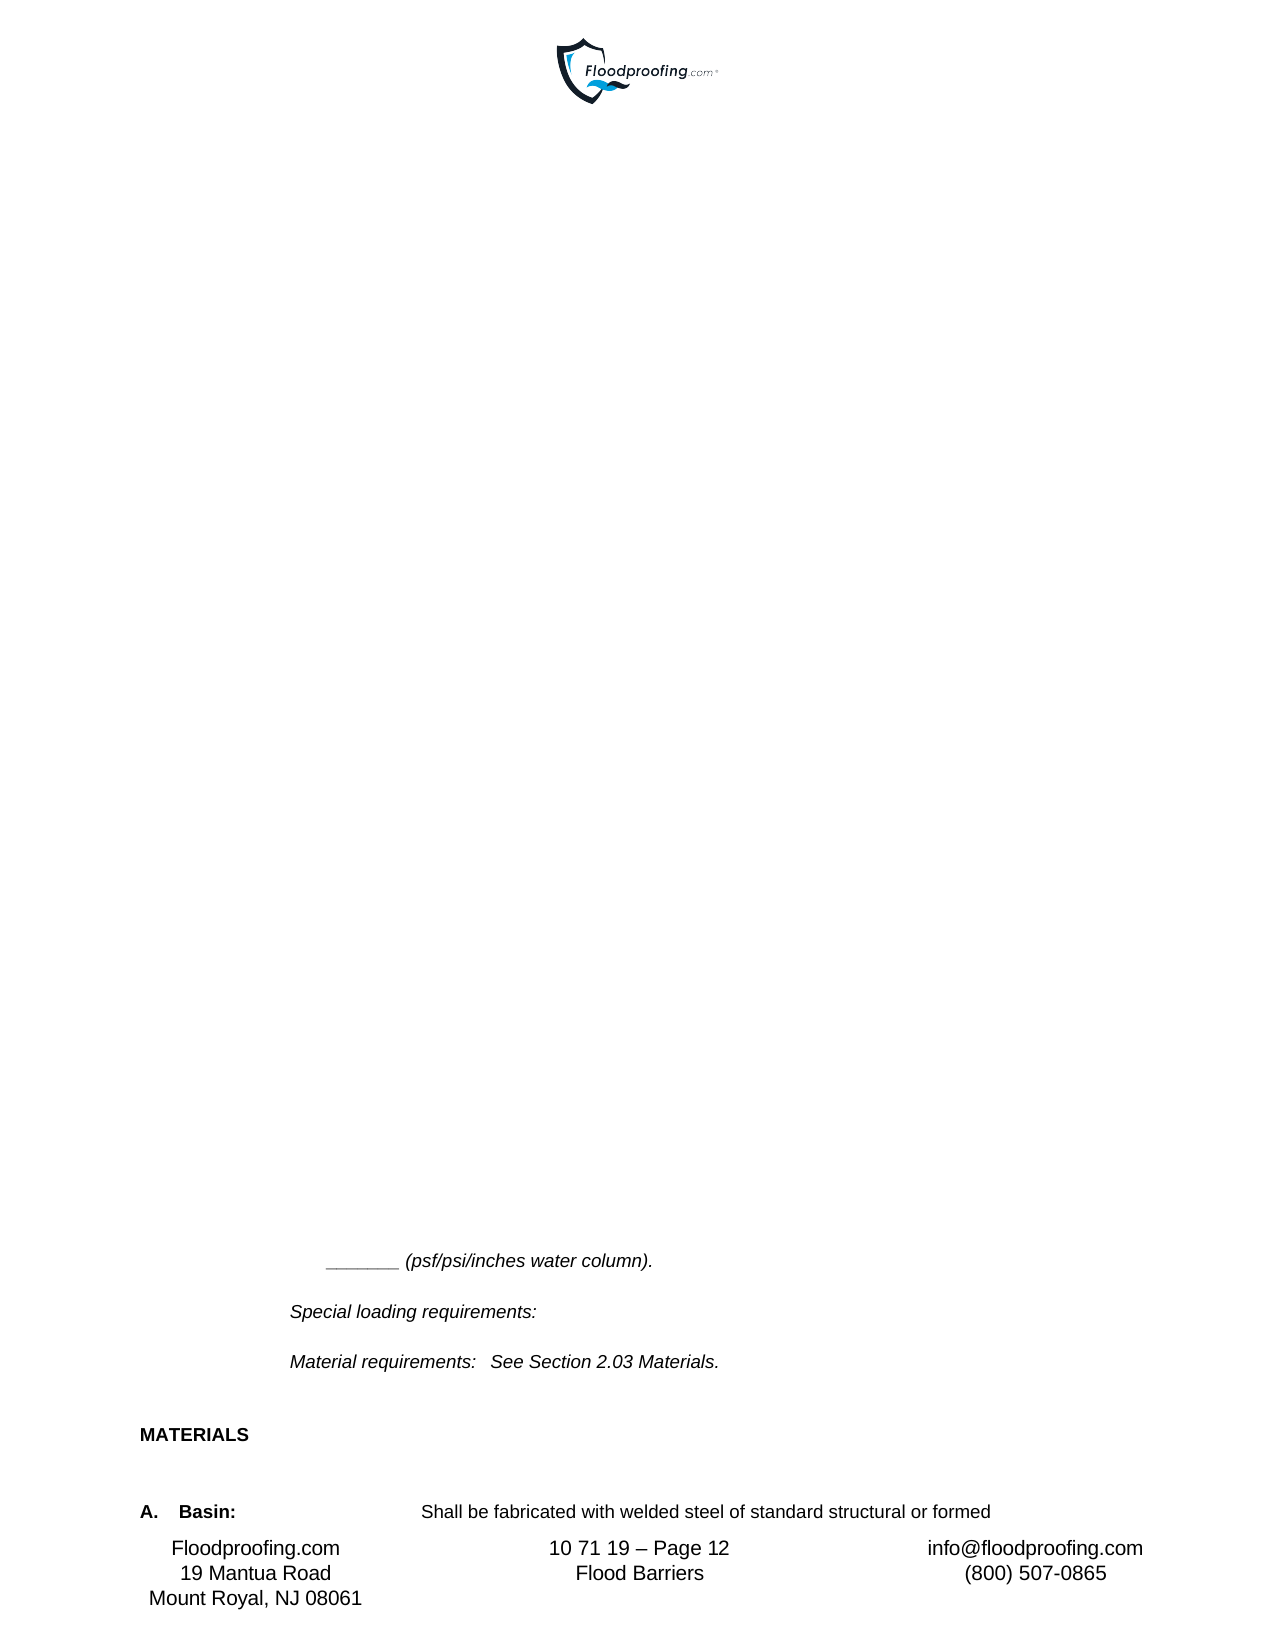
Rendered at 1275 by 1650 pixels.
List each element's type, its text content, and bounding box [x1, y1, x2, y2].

text A. Basin: Shall be fabricated with welded steel of standard structural or formed [139, 1501, 1137, 1522]
text Special loading requirements: [289, 1301, 1137, 1322]
text MATERIALS [139, 1402, 1137, 1472]
text Pressure loading in psf, psi, or inches water column (maximum anticipate “design” water height): _______ (psf/psi/inches water column). [289, 1250, 1137, 1271]
text Material requirements: See Section 2.03 Materials. [289, 1351, 1137, 1373]
picture [551, 33, 724, 109]
